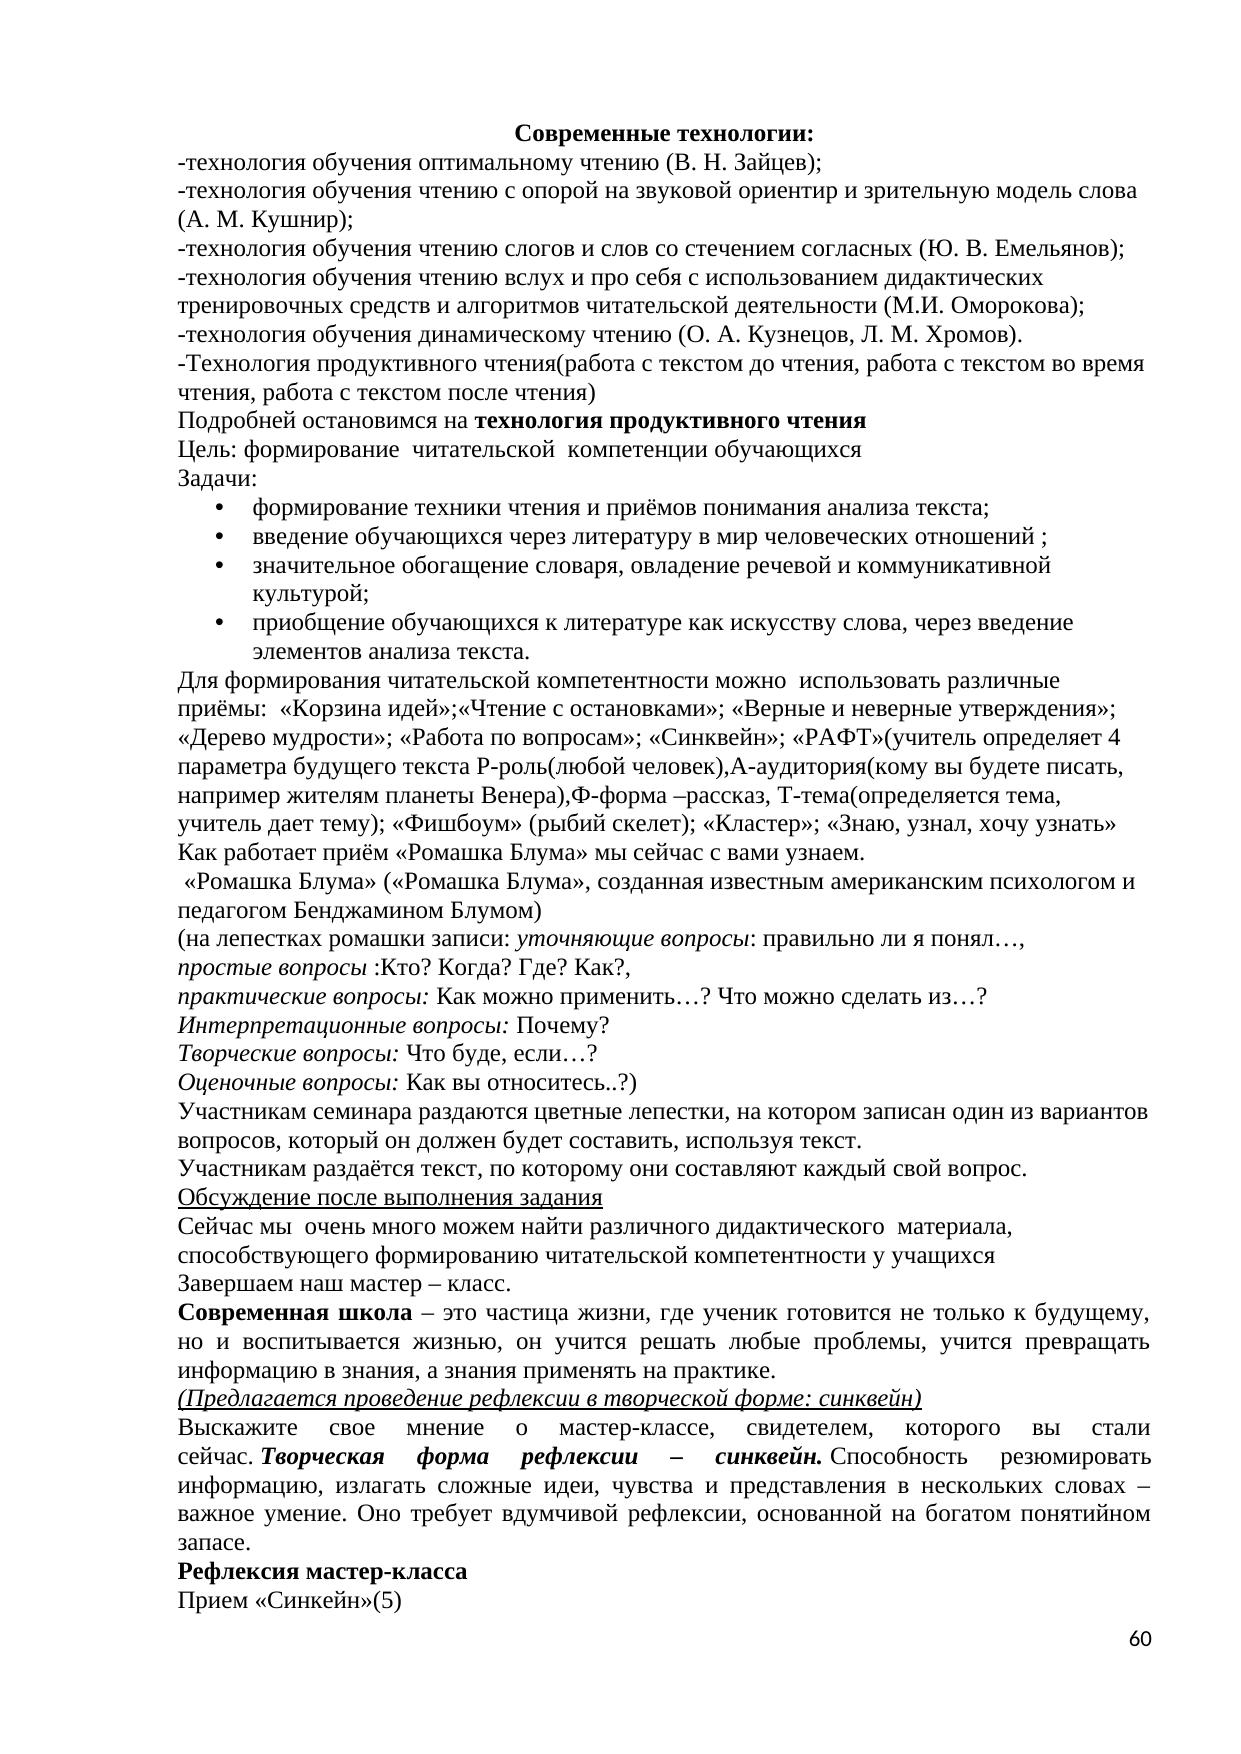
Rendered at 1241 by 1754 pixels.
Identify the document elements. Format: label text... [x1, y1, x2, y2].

text Прием «Синкейн»(5) [177, 1585, 1152, 1613]
text Оценочные вопросы: Как вы относитесь..?) [177, 1067, 1152, 1096]
text Подробней остановимся на технология продуктивного чтения [177, 406, 1152, 434]
text Как работает приём «Ромашка Блума» мы сейчас с вами узнаем. [177, 837, 1152, 866]
text Сейчас мы очень много можем найти различного дидактического материала, способствующего формированию читательской компетентности у учащихся [177, 1211, 1152, 1268]
text Завершаем наш мастер – класс. [177, 1268, 1152, 1297]
text (на лепестках ромашки записи: уточняющие вопросы: правильно ли я понял…, [177, 923, 1152, 952]
text -технология обучения чтению вслух и про себя с использованием дидактических тренировочных средств и алгоритмов читательской деятельности (М.И. Оморокова); [177, 262, 1152, 319]
list формирование техники чтения и приёмов понимания анализа текста; [215, 492, 1152, 521]
text -Технология продуктивного чтения(работа с текстом до чтения, работа с текстом во время чтения, работа с текстом после чтения) [177, 348, 1152, 406]
text «Ромашка Блума» («Ромашка Блума», созданная известным американским психологом и педагогом Бенджамином Блумом) [542, 866, 1152, 923]
list приобщение обучающихся к литературе как искусству слова, через введение элементов анализа текста. [215, 607, 1152, 665]
text Участникам семинара раздаются цветные лепестки, на котором записан один из вариантов вопросов, который он должен будет составить, используя текст. [177, 1096, 1152, 1153]
text -технология обучения чтению с опорой на звуковой ориентир и зрительную модель слова (А. М. Кушнир); [177, 176, 1152, 233]
text Современная школа – это частица жизни, где ученик готовится не только к будущему, но и воспитывается жизнью, он учится решать любые проблемы, учится превращать информацию в знания, а знания применять на практике. [177, 1297, 1152, 1383]
text Задачи: [177, 463, 1152, 492]
text -технология обучения чтению слогов и слов со стечением согласных (Ю. В. Емельянов); [177, 233, 1152, 262]
text Для формирования читательской компетентности можно использовать различные приёмы: «Корзина идей»;«Чтение с остановками»; «Верные и неверные утверждения»; «Дерево мудрости»; «Работа по вопросам»; «Синквейн»; «РАФТ»(учитель определяет 4 параметра будущего текста Р-роль(любой человек),А-аудитория(кому вы будете писать, например жителям планеты Венера),Ф-форма –рассказ, Т-тема(определяется тема, учитель дает тему); «Фишбоум» (рыбий скелет); «Кластер»; «Знаю, узнал, хочу узнать» [177, 665, 1152, 837]
text простые вопросы :Кто? Когда? Где? Как?, [177, 952, 1152, 981]
text Обсуждение после выполнения задания [177, 1182, 1152, 1211]
text Творческие вопросы: Что буде, если…? [177, 1038, 1152, 1067]
text Современные технологии: [177, 118, 1152, 147]
list введение обучающихся через литературу в мир человеческих отношений ; [215, 521, 1152, 549]
text Выскажите свое мнение о мастер-классе, свидетелем, которого вы стали сейчас. Творческая форма рефлексии – синквейн. Способность резюмировать информацию, излагать сложные идеи, чувства и представления в нескольких словах – важное умение. Оно требует вдумчивой рефлексии, основанной на богатом понятийном запасе. [177, 1412, 1152, 1556]
text -технология обучения оптимальному чтению (В. Н. Зайцев); [177, 147, 1152, 176]
list значительное обогащение словаря, овладение речевой и коммуникативной культурой; [215, 549, 1152, 607]
text практические вопросы: Как можно применить…? Что можно сделать из…? [177, 981, 1152, 1010]
text Рефлексия мастер-класса [177, 1556, 1152, 1585]
text -технология обучения динамическому чтению (О. А. Кузнецов, Л. М. Хромов). [177, 319, 1152, 348]
text (Предлагается проведение рефлексии в творческой форме: синквейн) [177, 1383, 1152, 1412]
text Интерпретационные вопросы: Почему? [177, 1010, 1152, 1038]
text Участникам раздаётся текст, по которому они составляют каждый свой вопрос. [177, 1153, 1152, 1182]
text Цель: формирование читательской компетенции обучающихся [177, 434, 1152, 463]
